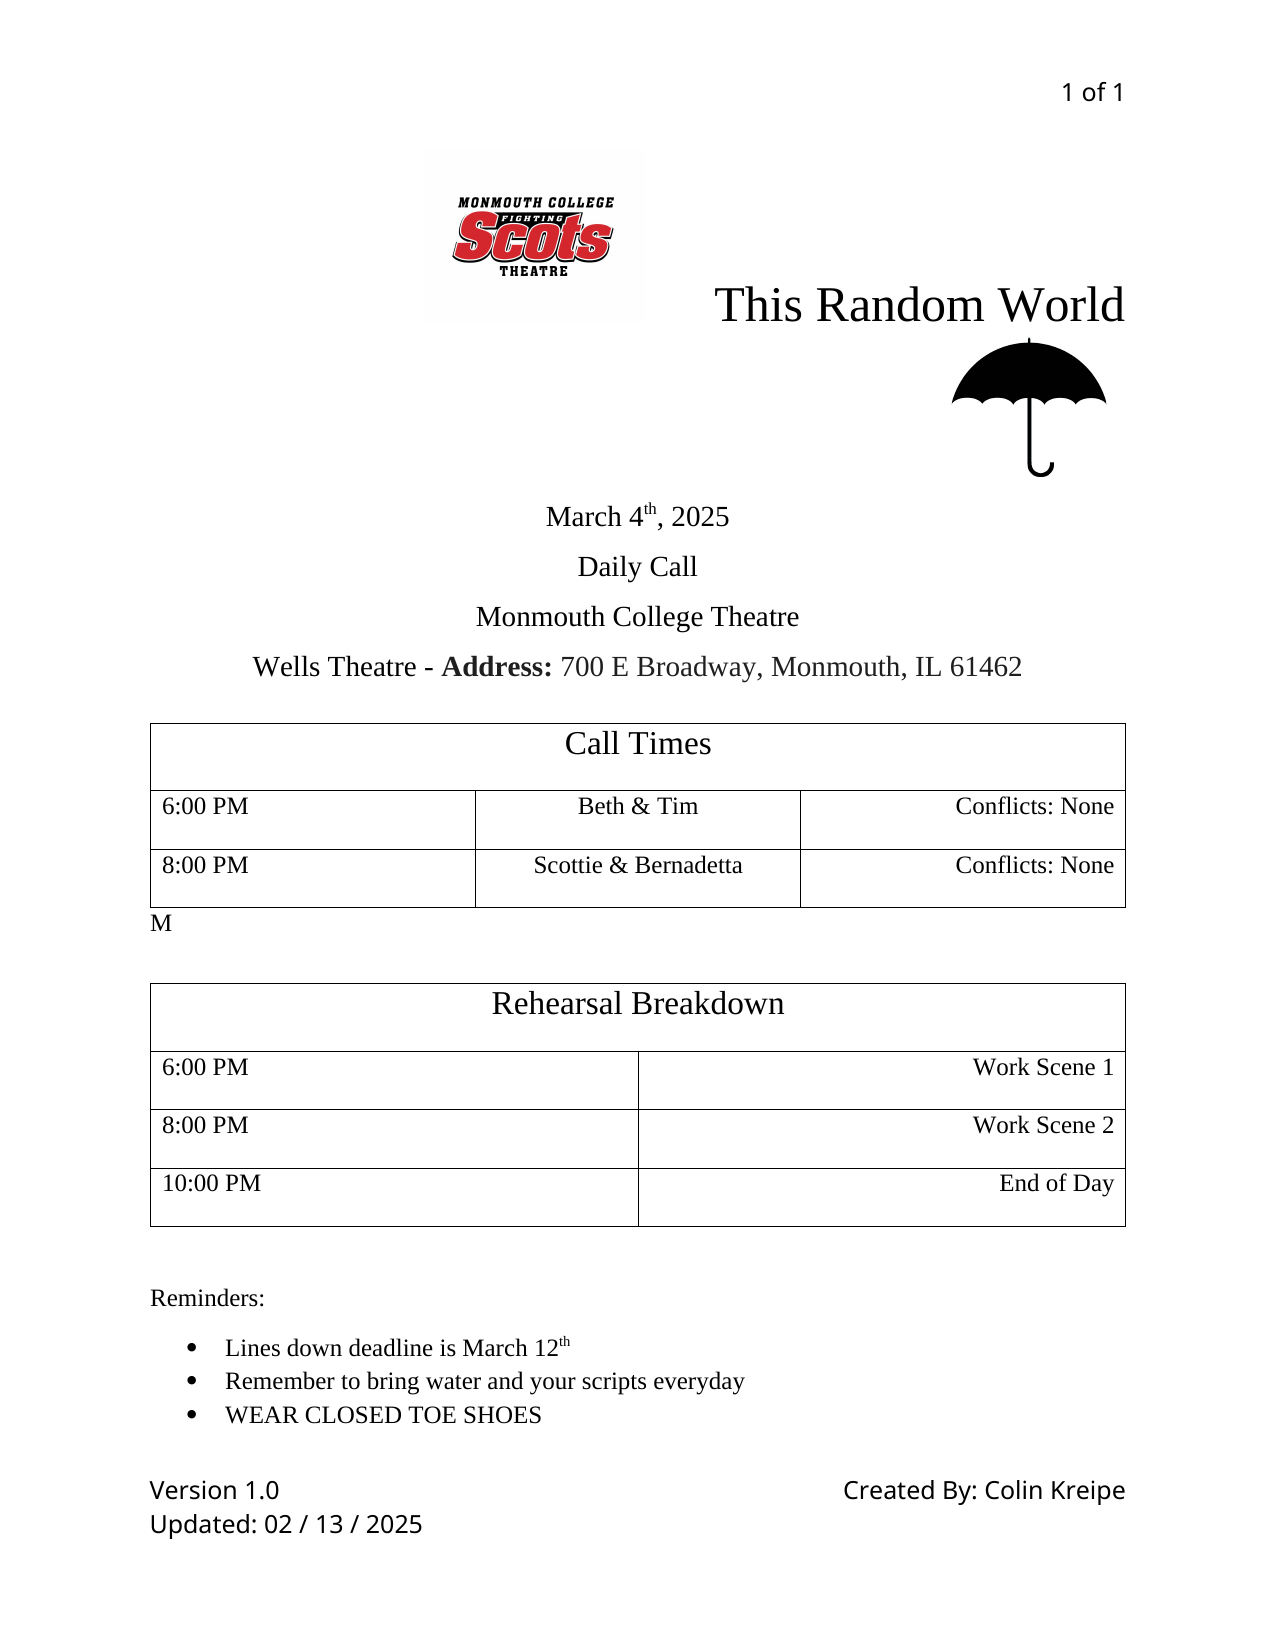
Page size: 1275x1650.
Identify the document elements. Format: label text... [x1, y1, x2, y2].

table_cell 6:00 PM [151, 1052, 638, 1109]
table_cell Work Scene 1 [639, 1052, 1125, 1109]
table_cell 8:00 PM [151, 850, 475, 907]
table_cell 10:00 PM [151, 1169, 638, 1226]
table_cell Scottie & Bernadetta [476, 850, 800, 907]
text March 4th, 2025 [150, 499, 1125, 532]
table_cell Conflicts: None [801, 850, 1125, 907]
text Reminders: [150, 1283, 1125, 1312]
table_header Rehearsal Breakdown [151, 984, 1125, 1051]
list WEAR CLOSED TOE SHOES [187, 1400, 1125, 1428]
text Wells Theatre - Address: 700 E Broadway, Monmouth, IL 61462 [150, 649, 1125, 683]
text M [150, 908, 1125, 937]
table_cell 6:00 PM [151, 791, 475, 849]
table_header Call Times [151, 724, 1125, 790]
table_cell Conflicts: None [801, 791, 1125, 849]
table_cell Beth & Tim [476, 791, 800, 849]
text Daily Call [150, 549, 1125, 582]
table_cell Work Scene 2 [639, 1110, 1125, 1167]
list Lines down deadline is March 12th [187, 1333, 1125, 1362]
table_cell End of Day [639, 1169, 1125, 1226]
table_cell 8:00 PM [151, 1110, 638, 1167]
text Monmouth College Theatre [150, 599, 1125, 633]
list Remember to bring water and your scripts everyday [187, 1366, 1125, 1395]
text This Random World [150, 150, 1125, 477]
